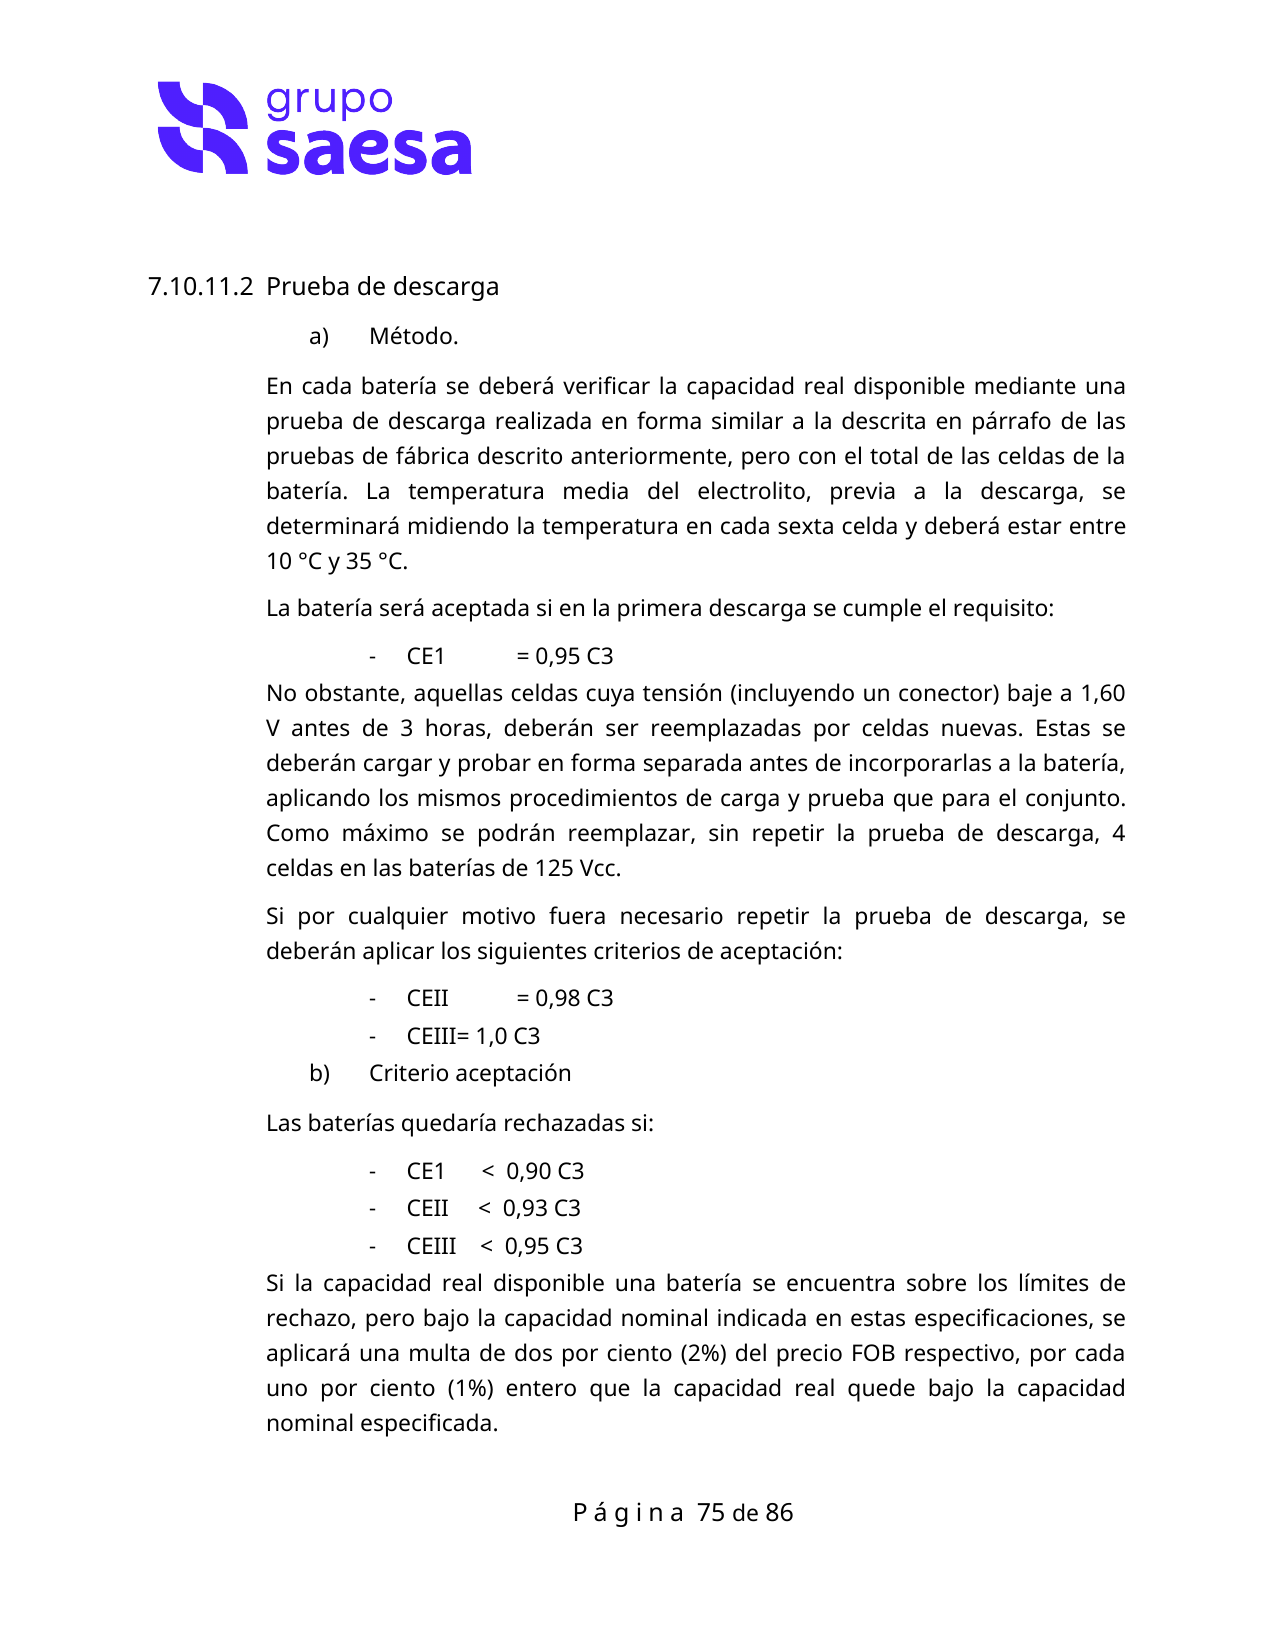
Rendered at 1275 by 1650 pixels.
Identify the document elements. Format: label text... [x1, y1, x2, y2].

subtitle Prueba de descarga [148, 269, 1127, 303]
text La batería será aceptada si en la primera descarga se cumple el requisito: [266, 592, 1127, 623]
text Si por cualquier motivo fuera necesario repetir la prueba de descarga, se deberán aplicar los siguientes criterios de aceptación: [266, 899, 1127, 966]
list CEIII < 0,95 C3 [369, 1229, 1127, 1261]
list Criterio aceptación [266, 1057, 1127, 1088]
list CEIII= 1,0 C3 [369, 1019, 1127, 1051]
list CEII = 0,98 C3 [369, 982, 1127, 1013]
text No obstante, aquellas celdas cuya tensión (incluyendo un conector) baje a 1,60 V antes de 3 horas, deberán ser reemplazadas por celdas nuevas. Estas se deberán cargar y probar en forma separada antes de incorporarlas a la batería, aplicando los mismos procedimientos de carga y prueba que para el conjunto. Como máximo se podrán reemplazar, sin repetir la prueba de descarga, 4 celdas en las baterías de 125 Vcc. [266, 677, 1127, 883]
list CE1 = 0,95 C3 [369, 639, 1127, 671]
picture [147, 73, 481, 178]
text En cada batería se deberá verificar la capacidad real disponible mediante una prueba de descarga realizada en forma similar a la descrita en párrafo de las pruebas de fábrica descrito anteriormente, pero con el total de las celdas de la batería. La temperatura media del electrolito, previa a la descarga, se determinará midiendo la temperatura en cada sexta celda y deberá estar entre 10 °C y 35 °C. [266, 369, 1127, 576]
text Si la capacidad real disponible una batería se encuentra sobre los límites de rechazo, pero bajo la capacidad nominal indicada en estas especificaciones, se aplicará una multa de dos por ciento (2%) del precio FOB respectivo, por cada uno por ciento (1%) entero que la capacidad real quede bajo la capacidad nominal especificada. [266, 1267, 1127, 1438]
list CEII < 0,93 C3 [369, 1192, 1127, 1223]
list Método. [266, 319, 1127, 351]
list CE1 < 0,90 C3 [369, 1154, 1127, 1186]
text Las baterías quedaría rechazadas si: [266, 1107, 1127, 1138]
